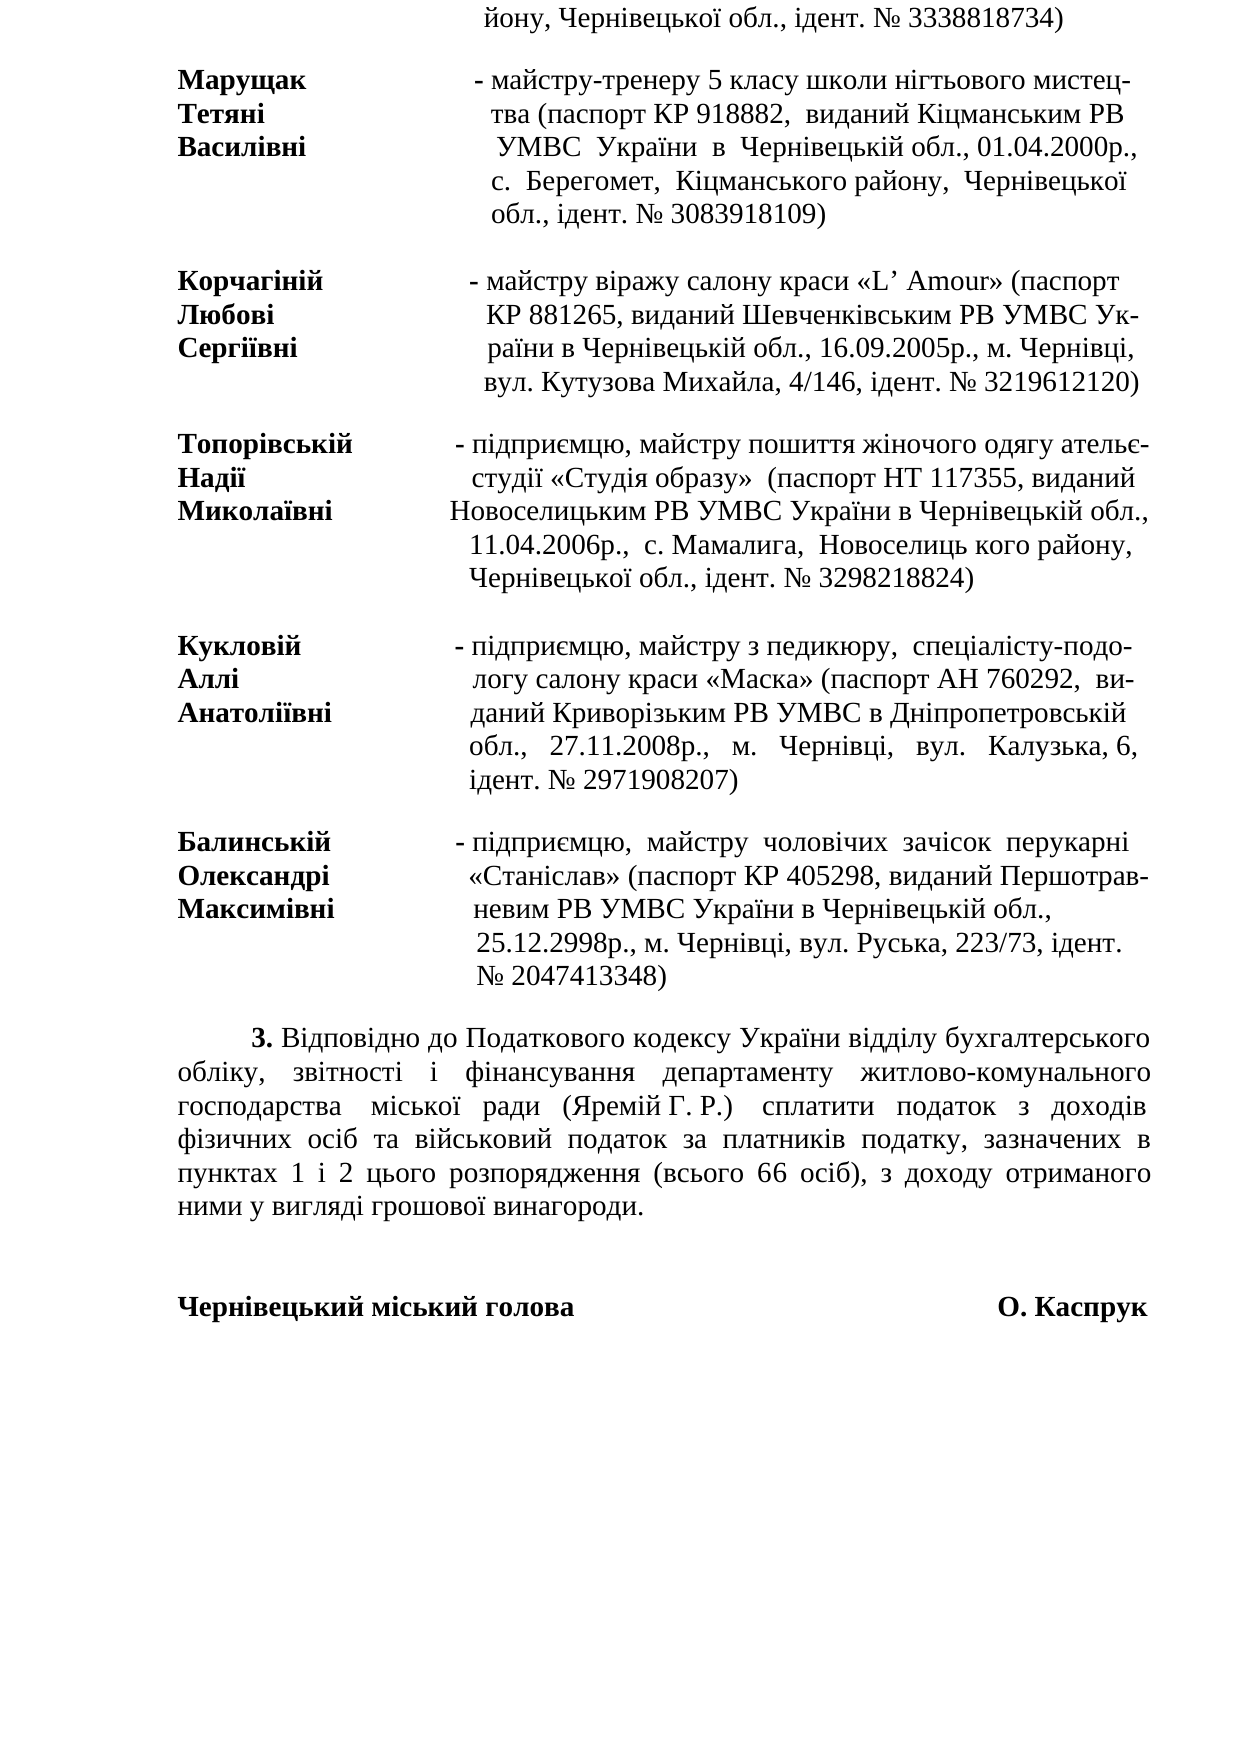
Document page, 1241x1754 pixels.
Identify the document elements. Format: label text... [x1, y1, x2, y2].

text ідент. № 2971908207) [177, 762, 1152, 795]
text 11.04.2006р., с. Мамалига, Новоселиць кого району, [177, 527, 1152, 561]
text Максимівні невим РВ УМВС України в Чернівецькій обл., [177, 891, 1152, 925]
text Анатоліївні даний Криворізьким РВ УМВС в Дніпропетровській [177, 695, 1152, 728]
text фізичних осіб та військовий податок за платників податку, зазначених в пунктах 1 і 2 цього розпорядження (всього 66 осіб), з доходу отриманого ними у вигляді грошової винагороди. [177, 1121, 1152, 1222]
text Надії студії «Студія образу» (паспорт НТ 117355, виданий [177, 460, 1152, 493]
text Корчагіній - майстру віражу салону краси «L’ Amour» (паспорт [177, 263, 1152, 297]
text Василівні УМВС України в Чернівецькій обл., 01.04.2000р., [177, 129, 1152, 163]
text обл., ідент. № 3083918109) [177, 196, 1152, 230]
text Миколаївні Новоселицьким РВ УМВС України в Чернівецькій обл., [177, 493, 1152, 527]
text йону, Чернівецької обл., ідент. № 3338818734) [177, 0, 1152, 33]
text Любові КР 881265, виданий Шевченківським РВ УМВС Ук- [177, 297, 1152, 331]
text Аллі логу салону краси «Маска» (паспорт АН 760292, ви- [177, 661, 1152, 695]
text № 2047413348) [177, 958, 1152, 992]
text Сергіївні раїни в Чернівецькій обл., 16.09.2005р., м. Чернівці, [177, 331, 1152, 364]
text Чернівецький міський голова О. Каспрук [177, 1289, 1152, 1322]
text Чернівецької обл., ідент. № 3298218824) [177, 561, 1152, 594]
text Марущак - майстру-тренеру 5 класу школи нігтьового мистец- [177, 62, 1152, 96]
text Тетяні тва (паспорт КР 918882, виданий Кіцманським РВ [177, 96, 1152, 129]
text Олександрі «Станіслав» (паспорт КР 405298, виданий Першотрав- [177, 858, 1152, 891]
text обл., 27.11.2008р., м. Чернівці, вул. Калузька, 6, [177, 728, 1152, 762]
text Балинській - підприємцю, майстру чоловічих зачісок перукарні [177, 824, 1152, 858]
text вул. Кутузова Михайла, 4/146, ідент. № 3219612120) [177, 364, 1152, 398]
text 25.12.2998р., м. Чернівці, вул. Руська, 223/73, ідент. [177, 925, 1152, 958]
text Топорівській - підприємцю, майстру пошиття жіночого одягу ательє- [177, 426, 1152, 460]
text 3. Відповідно до Податкового кодексу України відділу бухгалтерського обліку, звітності і фінансування департаменту житлово-комунального господарства міської ради (Яремій Г. Р.) сплатити податок з доходів [177, 1021, 1152, 1121]
text Кукловій - підприємцю, майстру з педикюру, спеціалісту-подо- [177, 628, 1152, 661]
text с. Берегомет, Кіцманського району, Чернівецької [177, 163, 1152, 196]
